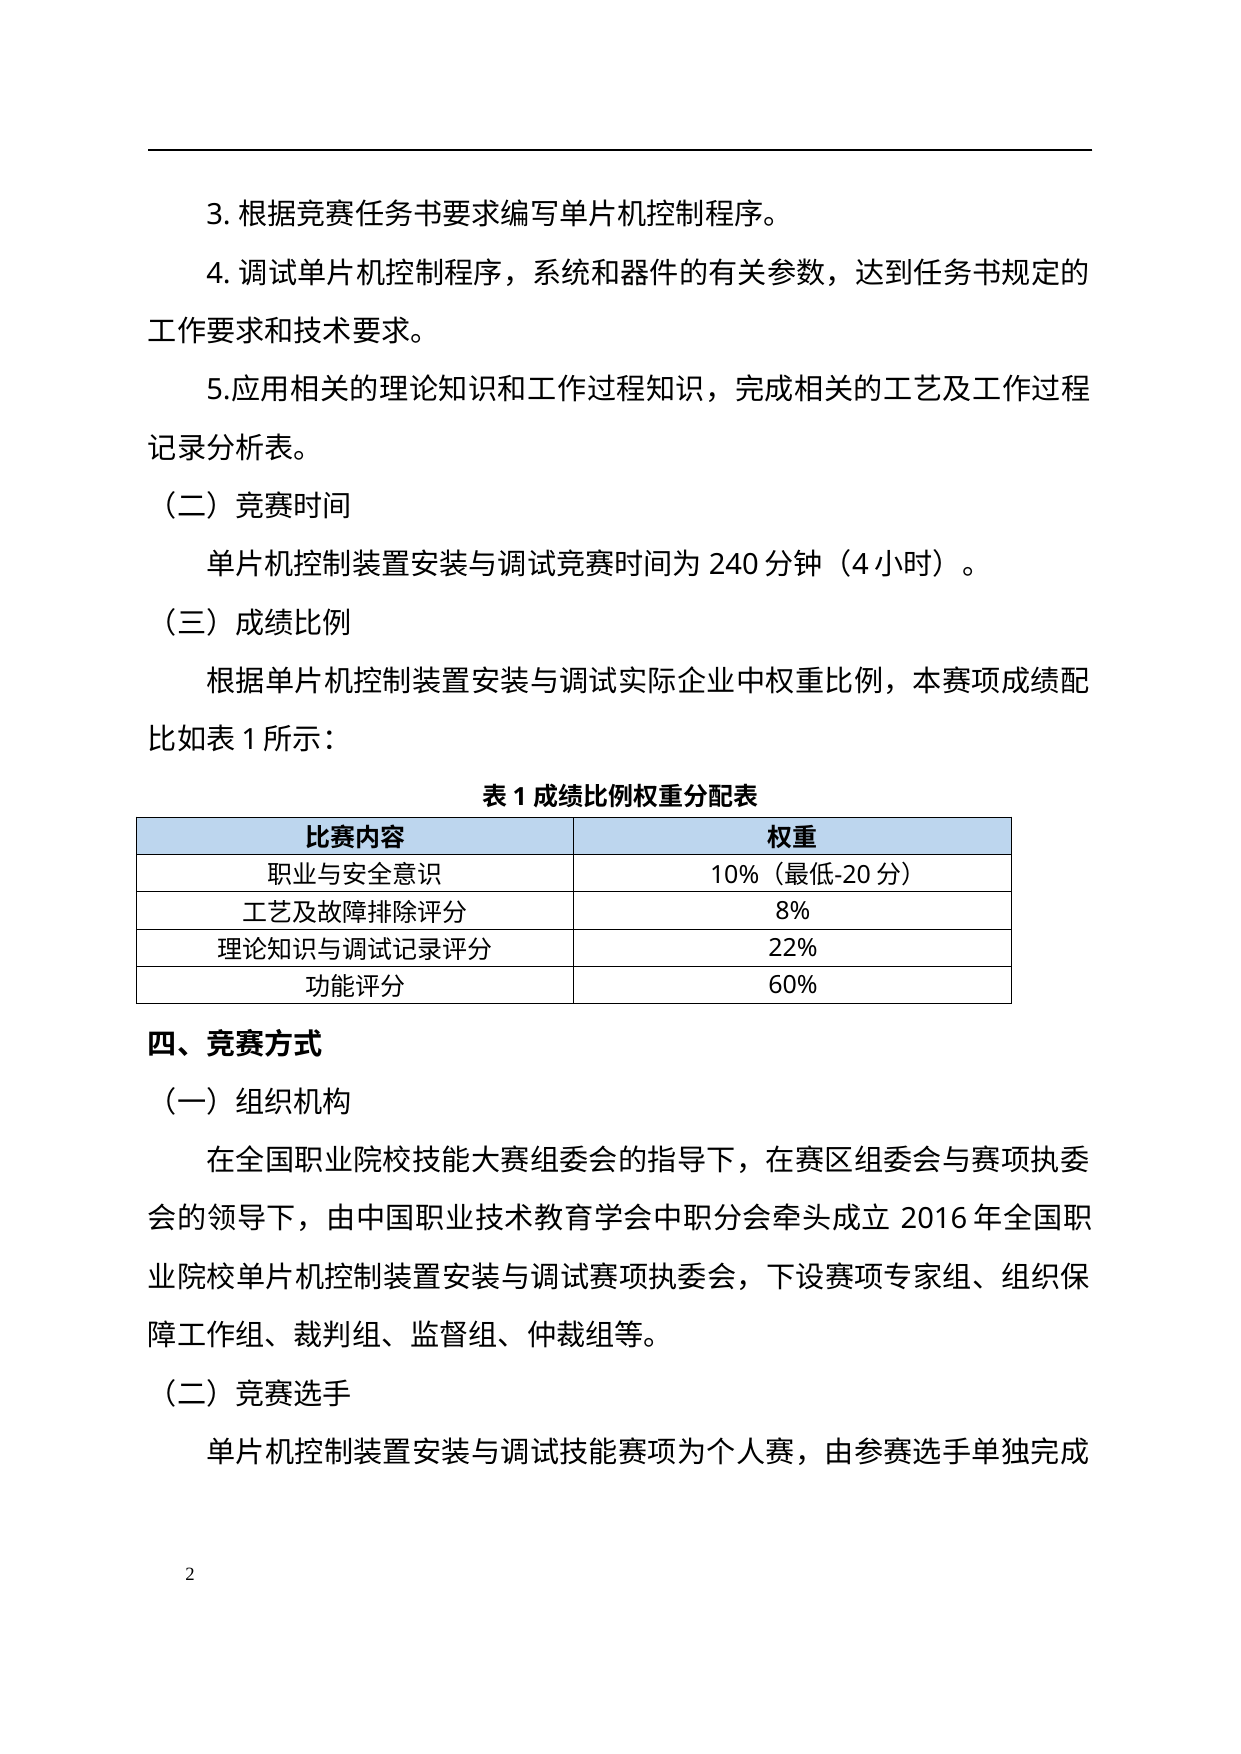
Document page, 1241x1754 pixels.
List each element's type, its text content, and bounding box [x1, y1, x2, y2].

text 5.应用相关的理论知识和工作过程知识，完成相关的工艺及工作过程记录分析表。 [148, 350, 1092, 467]
text 4. 调试单片机控制程序，系统和器件的有关参数，达到任务书规定的工作要求和技术要求。 [148, 233, 1092, 350]
table_cell 60% [574, 967, 1011, 1003]
table_cell 10%（最低-20分） [574, 855, 1011, 891]
text 3. 根据竞赛任务书要求编写单片机控制程序。 [148, 175, 1092, 233]
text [148, 1412, 1092, 1471]
table_cell 功能评分 [137, 967, 573, 1003]
table_header 权重 [574, 818, 1011, 854]
text 根据单片机控制装置安装与调试实际企业中权重比例，本赛项成绩配比如表1所示： [148, 642, 1092, 758]
text 在全国职业院校技能大赛组委会的指导下，在赛区组委会与赛项执委会的领导下，由中国职业技术教育学会中职分会牵头成立2016年全国职业院校单片机控制装置安装与调试赛项执委会，下设赛项专家组、组织保障工作组、裁判组、监督组、仲裁组等。 [148, 1121, 1092, 1354]
subtitle （一）组织机构 [148, 1062, 1092, 1121]
table_cell 22% [574, 930, 1011, 966]
text 表1 成绩比例权重分配表 [148, 758, 1092, 817]
subtitle 四、竞赛方式 [148, 1004, 1092, 1062]
text 单片机控制装置安装与调试竞赛时间为 240分钟（4小时）。 [148, 525, 1092, 583]
table_cell 理论知识与调试记录评分 [137, 930, 573, 966]
table_header 比赛内容 [137, 818, 573, 854]
table_cell 职业与安全意识 [137, 855, 573, 891]
subtitle （二）竞赛时间 [148, 467, 1092, 525]
subtitle （二）竞赛选手 [148, 1354, 1092, 1412]
table_cell 工艺及故障排除评分 [137, 892, 573, 928]
subtitle （三）成绩比例 [148, 583, 1092, 642]
table_cell 8% [574, 892, 1011, 928]
